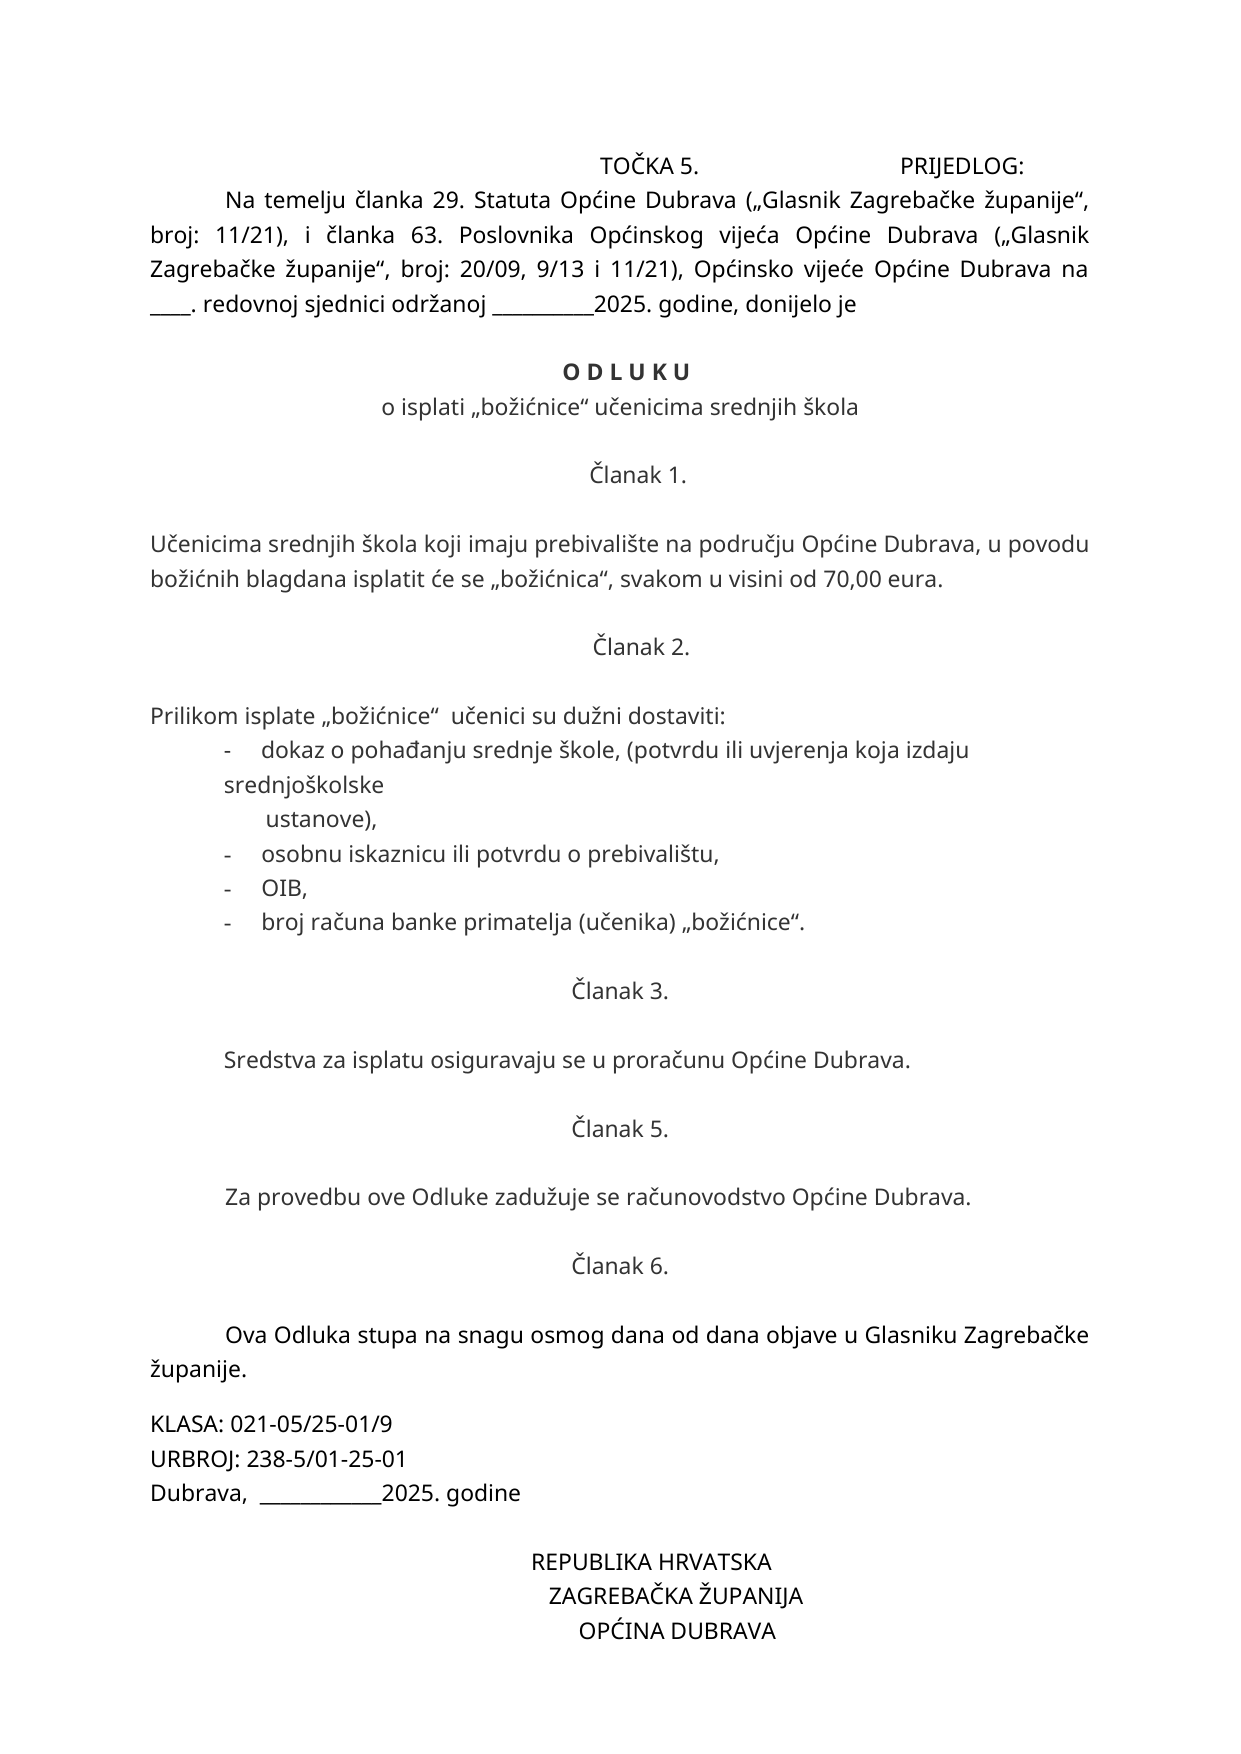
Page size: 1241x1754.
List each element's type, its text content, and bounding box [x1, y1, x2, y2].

text REPUBLIKA HRVATSKA [150, 1546, 1090, 1577]
text Na temelju članka 29. Statuta Općine Dubrava („Glasnik Zagrebačke županije“, broj: 11/21), i članka 63. Poslovnika Općinskog vijeća Općine Dubrava („Glasnik Zagrebačke županije“, broj: 20/09, 9/13 i 11/21), Općinsko vijeće Općine Dubrava na ____. redovnoj sjednici održanoj __________2025. godine, donijelo je [150, 184, 1090, 319]
text OPĆINA DUBRAVA [150, 1614, 1090, 1646]
text O D L U K U [150, 356, 1090, 387]
text o isplati „božićnice“ učenicima srednjih škola [150, 391, 1090, 422]
text Članak 2. [519, 631, 1090, 662]
text Sredstva za isplatu osiguravaju se u proračunu Općine Dubrava. [150, 1044, 1090, 1075]
text Članak 5. [150, 1112, 1090, 1144]
list osobnu iskaznicu ili potvrdu o prebivalištu, [224, 837, 1090, 869]
list OIB, [224, 872, 1090, 903]
text ustanove), [224, 803, 1090, 834]
text URBROJ: 238-5/01-25-01 [150, 1443, 1090, 1474]
text Ova Odluka stupa na snagu osmog dana od dana objave u Glasniku Zagrebačke županije. [150, 1319, 1090, 1384]
text Dubrava, ____________2025. godine [150, 1477, 1090, 1508]
text TOČKA 5. PRIJEDLOG: [150, 150, 1090, 181]
text KLASA: 021-05/25-01/9 [150, 1408, 1090, 1439]
text - dokaz o pohađanju srednje škole, (potvrdu ili uvjerenja koja izdaju srednjoškolske [224, 734, 1090, 800]
text Učenicima srednjih škola koji imaju prebivalište na području Općine Dubrava, u povodu božićnih blagdana isplatit će se „božićnica“, svakom u visini od 70,00 eura. [150, 528, 1090, 594]
list broj računa banke primatelja (učenika) „božićnice“. [224, 906, 1090, 937]
text Članak 3. [150, 975, 1090, 1006]
text ZAGREBAČKA ŽUPANIJA [150, 1580, 1090, 1611]
text Za provedbu ove Odluke zadužuje se računovodstvo Općine Dubrava. [150, 1181, 1090, 1212]
text Članak 1. [150, 459, 1090, 491]
text Članak 6. [150, 1250, 1090, 1281]
text Prilikom isplate „božićnice“ učenici su dužni dostaviti: [150, 700, 1090, 731]
